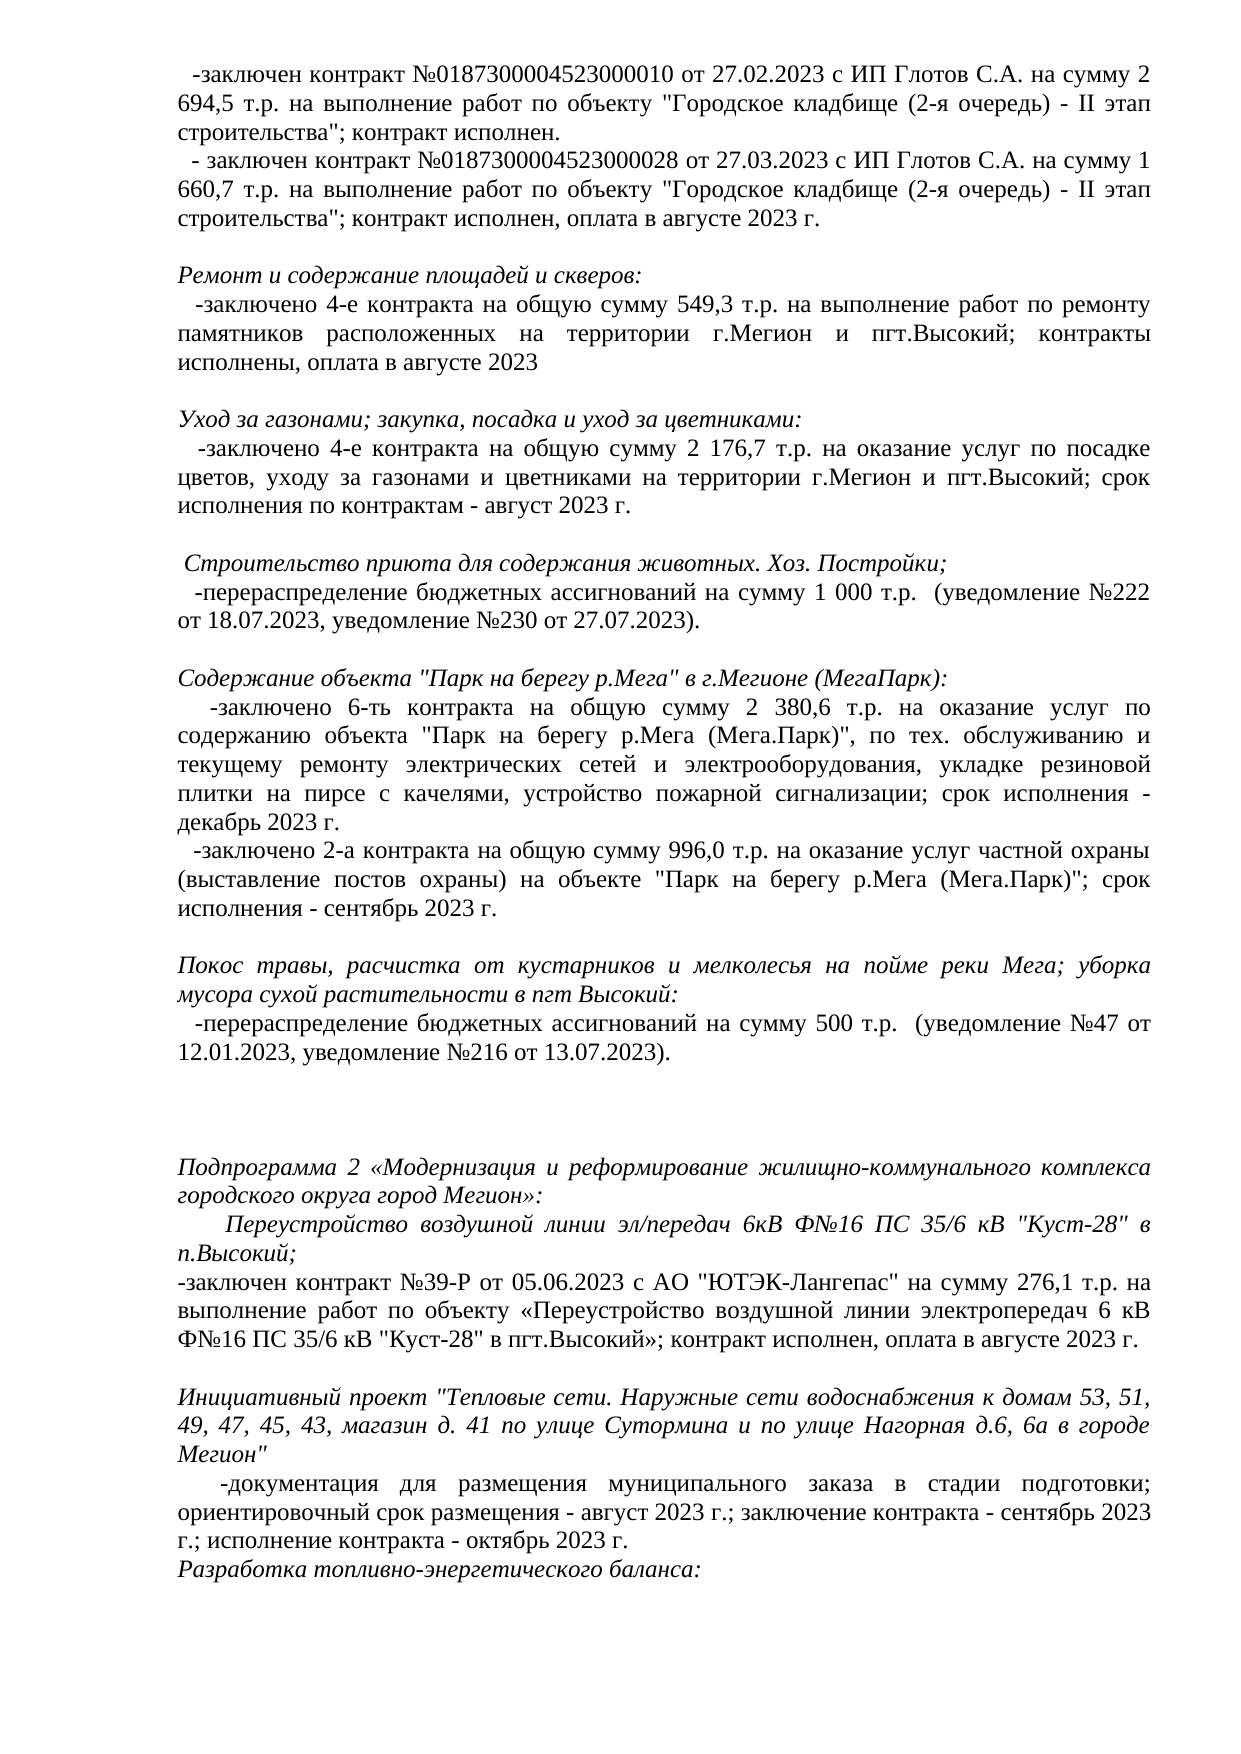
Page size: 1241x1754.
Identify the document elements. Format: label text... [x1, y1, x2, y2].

text Инициативный проект "Тепловые сети. Наружные сети водоснабжения к домам 53, 51, 49, 47, 45, 43, магазин д. 41 по улице Сутормина и по улице Нагорная д.6, 6а в городе Мегион" [177, 1382, 1152, 1468]
text Переустройство воздушной линии эл/передач 6кВ Ф№16 ПС 35/6 кВ "Куст-28" в п.Высокий; [177, 1209, 1152, 1267]
text Уход за газонами; закупка, посадка и уход за цветниками: [177, 404, 1152, 433]
text -заключено 4-е контракта на общую сумму 549,3 т.р. на выполнение работ по ремонту памятников расположенных на территории г.Мегион и пгт.Высокий; контракты исполнены, оплата в августе 2023 [177, 289, 1152, 375]
text -заключен контракт №0187300004523000010 от 27.02.2023 с ИП Глотов С.А. на сумму 2 694,5 т.р. на выполнение работ по объекту "Городское кладбище (2-я очередь) - II этап строительства"; контракт исполнен. [177, 59, 1152, 145]
text - заключен контракт №0187300004523000028 от 27.03.2023 с ИП Глотов С.А. на сумму 1 660,7 т.р. на выполнение работ по объекту "Городское кладбище (2-я очередь) - II этап строительства"; контракт исполнен, оплата в августе 2023 г. [177, 145, 1152, 232]
text -заключено 4-е контракта на общую сумму 2 176,7 т.р. на оказание услуг по посадке цветов, уходу за газонами и цветниками на территории г.Мегион и пгт.Высокий; срок исполнения по контрактам - август 2023 г. [177, 433, 1152, 519]
text Содержание объекта "Парк на берегу р.Мега" в г.Мегионе (МегаПарк): [177, 663, 1152, 692]
text -перераспределение бюджетных ассигнований на сумму 500 т.р. (уведомление №47 от 12.01.2023, уведомление №216 от 13.07.2023). [177, 1008, 1152, 1065]
text -перераспределение бюджетных ассигнований на сумму 1 000 т.р. (уведомление №222 от 18.07.2023, уведомление №230 от 27.07.2023). [177, 577, 1152, 634]
text -заключено 2-а контракта на общую сумму 996,0 т.р. на оказание услуг частной охраны (выставление постов охраны) на объекте "Парк на берегу р.Мега (Мега.Парк)"; срок исполнения - сентябрь 2023 г. [177, 835, 1152, 922]
text -документация для размещения муниципального заказа в стадии подготовки; ориентировочный срок размещения - август 2023 г.; заключение контракта - сентябрь 2023 г.; исполнение контракта - октябрь 2023 г. [177, 1468, 1152, 1554]
text Разработка топливно-энергетического баланса: [177, 1554, 1152, 1583]
text Покос травы, расчистка от кустарников и мелколесья на пойме реки Мега; уборка мусора сухой растительности в пгт Высокий: [177, 950, 1152, 1008]
text Ремонт и содержание площадей и скверов: [177, 260, 1152, 289]
text Подпрограмма 2 «Модернизация и реформирование жилищно-коммунального комплекса городского округа город Мегион»: [177, 1152, 1152, 1209]
text -заключено 6-ть контракта на общую сумму 2 380,6 т.р. на оказание услуг по содержанию объекта "Парк на берегу р.Мега (Мега.Парк)", по тех. обслуживанию и текущему ремонту электрических сетей и электрооборудования, укладке резиновой плитки на пирсе с качелями, устройство пожарной сигнализации; срок исполнения - декабрь 2023 г. [177, 692, 1152, 835]
text Строительство приюта для содержания животных. Хоз. Постройки; [177, 548, 1152, 577]
text -заключен контракт №39-Р от 05.06.2023 с АО "ЮТЭК-Лангепас" на сумму 276,1 т.р. на выполнение работ по объекту «Переустройство воздушной линии электропередач 6 кВ Ф№16 ПС 35/6 кВ "Куст-28" в пгт.Высокий»; контракт исполнен, оплата в августе 2023 г. [177, 1267, 1152, 1353]
